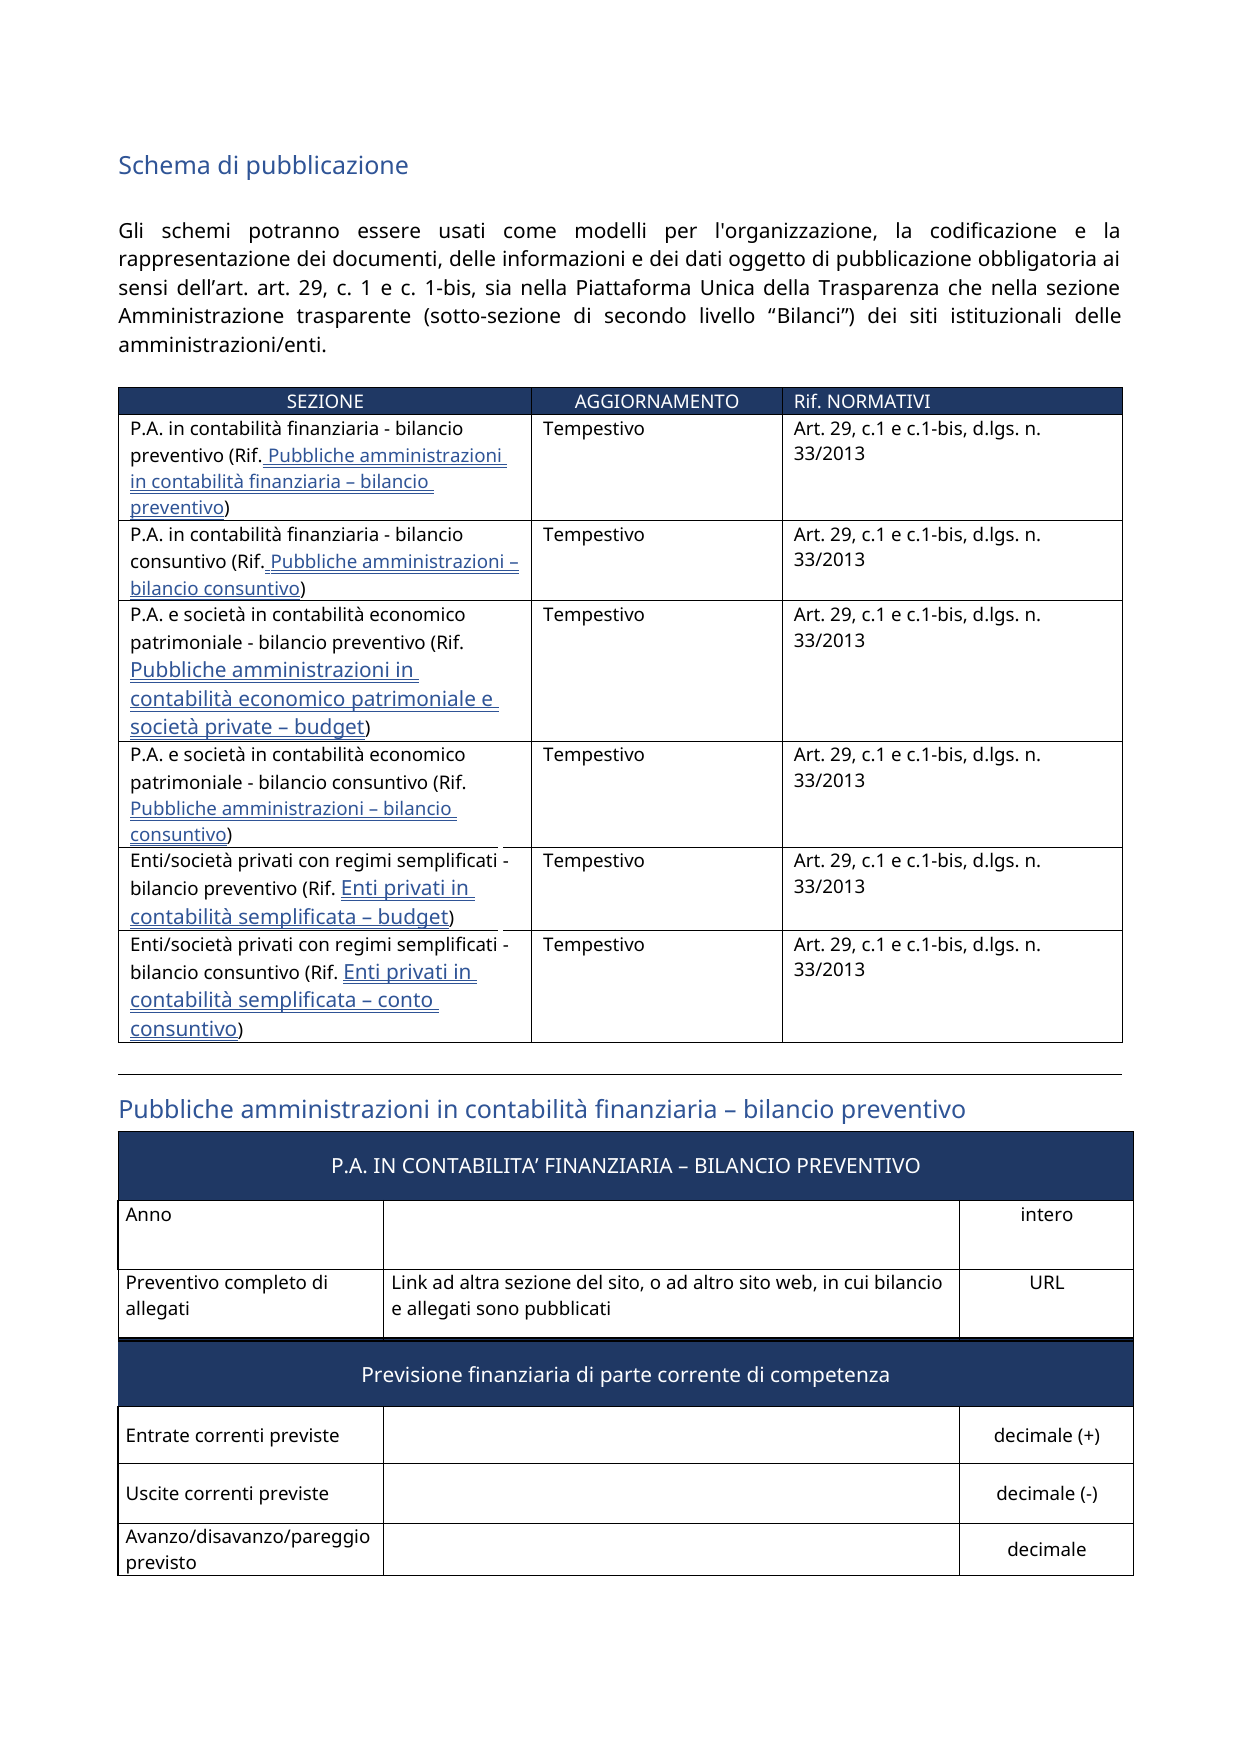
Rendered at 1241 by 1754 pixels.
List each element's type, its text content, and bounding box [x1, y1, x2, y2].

table_cell Avanzo/disavanzo/pareggio previsto [119, 1524, 383, 1574]
table_cell decimale (-) [960, 1464, 1133, 1522]
table_cell Previsione finanziaria di parte corrente di competenza [118, 1342, 1133, 1406]
table_cell P.A. e società in contabilità economico patrimoniale - bilancio consuntivo (Rif. Pubbliche amministrazioni – bilancio consuntivo) [119, 742, 531, 847]
table_cell Tempestivo [532, 415, 782, 520]
text Gli schemi potranno essere usati come modelli per l'organizzazione, la codificazione e la rappresentazione dei documenti, delle informazioni e dei dati oggetto di pubblicazione obbligatoria ai sensi dell’art. art. 29, c. 1 e c. 1-bis, sia nella Piattaforma Unica della Trasparenza che nella sezione Amministrazione trasparente (sotto-sezione di secondo livello “Bilanci”) dei siti istituzionali delle amministrazioni/enti. [118, 216, 1122, 358]
table_cell Tempestivo [532, 521, 782, 600]
table_cell [384, 1407, 959, 1463]
table_cell P.A. in contabilità finanziaria - bilancio consuntivo (Rif. Pubbliche amministrazioni – bilancio consuntivo) [119, 521, 531, 600]
table_cell Anno [119, 1201, 383, 1268]
subtitle Pubbliche amministrazioni in contabilità finanziaria – bilancio preventivo [118, 1092, 1122, 1126]
table_cell Enti/società privati con regimi semplificati - bilancio consuntivo (Rif. Enti privati in contabilità semplificata – conto consuntivo) [119, 931, 531, 1042]
table_cell Preventivo completo di allegati [119, 1270, 383, 1337]
table_cell Link ad altra sezione del sito, o ad altro sito web, in cui bilancio e allegati sono pubblicati [384, 1270, 959, 1337]
table_cell Entrate correnti previste [119, 1407, 383, 1463]
table_header SEZIONE [119, 388, 531, 414]
table_cell decimale [960, 1524, 1133, 1574]
table_cell decimale (+) [960, 1407, 1133, 1463]
table_cell Art. 29, c.1 e c.1-bis, d.lgs. n. 33/2013 [783, 415, 1122, 520]
table_header P.A. IN CONTABILITA’ FINANZIARIA – BILANCIO PREVENTIVO [119, 1132, 1133, 1200]
table_cell [384, 1464, 959, 1522]
table_cell P.A. in contabilità finanziaria - bilancio preventivo (Rif. Pubbliche amministrazioni in contabilità finanziaria – bilancio preventivo) [119, 415, 531, 520]
table_cell [384, 1524, 959, 1574]
table_cell Tempestivo [532, 931, 782, 1042]
table_cell Tempestivo [532, 848, 782, 930]
subtitle Schema di pubblicazione [118, 148, 1122, 182]
table_cell URL [960, 1270, 1133, 1337]
table_cell Tempestivo [532, 742, 782, 847]
table_cell Enti/società privati con regimi semplificati - bilancio preventivo (Rif. Enti privati in contabilità semplificata – budget) [119, 848, 531, 930]
table_cell P.A. e società in contabilità economico patrimoniale - bilancio preventivo (Rif. Pubbliche amministrazioni in contabilità economico patrimoniale e società private – budget) [119, 601, 531, 741]
table_cell intero [960, 1201, 1133, 1268]
table_cell Art. 29, c.1 e c.1-bis, d.lgs. n. 33/2013 [783, 521, 1122, 600]
table_cell [384, 1201, 959, 1268]
table_header AGGIORNAMENTO [532, 388, 782, 414]
table_cell Art. 29, c.1 e c.1-bis, d.lgs. n. 33/2013 [783, 742, 1122, 847]
table_cell Art. 29, c.1 e c.1-bis, d.lgs. n. 33/2013 [783, 848, 1122, 930]
table_cell Art. 29, c.1 e c.1-bis, d.lgs. n. 33/2013 [783, 601, 1122, 741]
table_cell Art. 29, c.1 e c.1-bis, d.lgs. n. 33/2013 [783, 931, 1122, 1042]
table_cell Tempestivo [532, 601, 782, 741]
table_cell Uscite correnti previste [119, 1464, 383, 1522]
table_header Rif. NORMATIVI [783, 388, 1122, 414]
